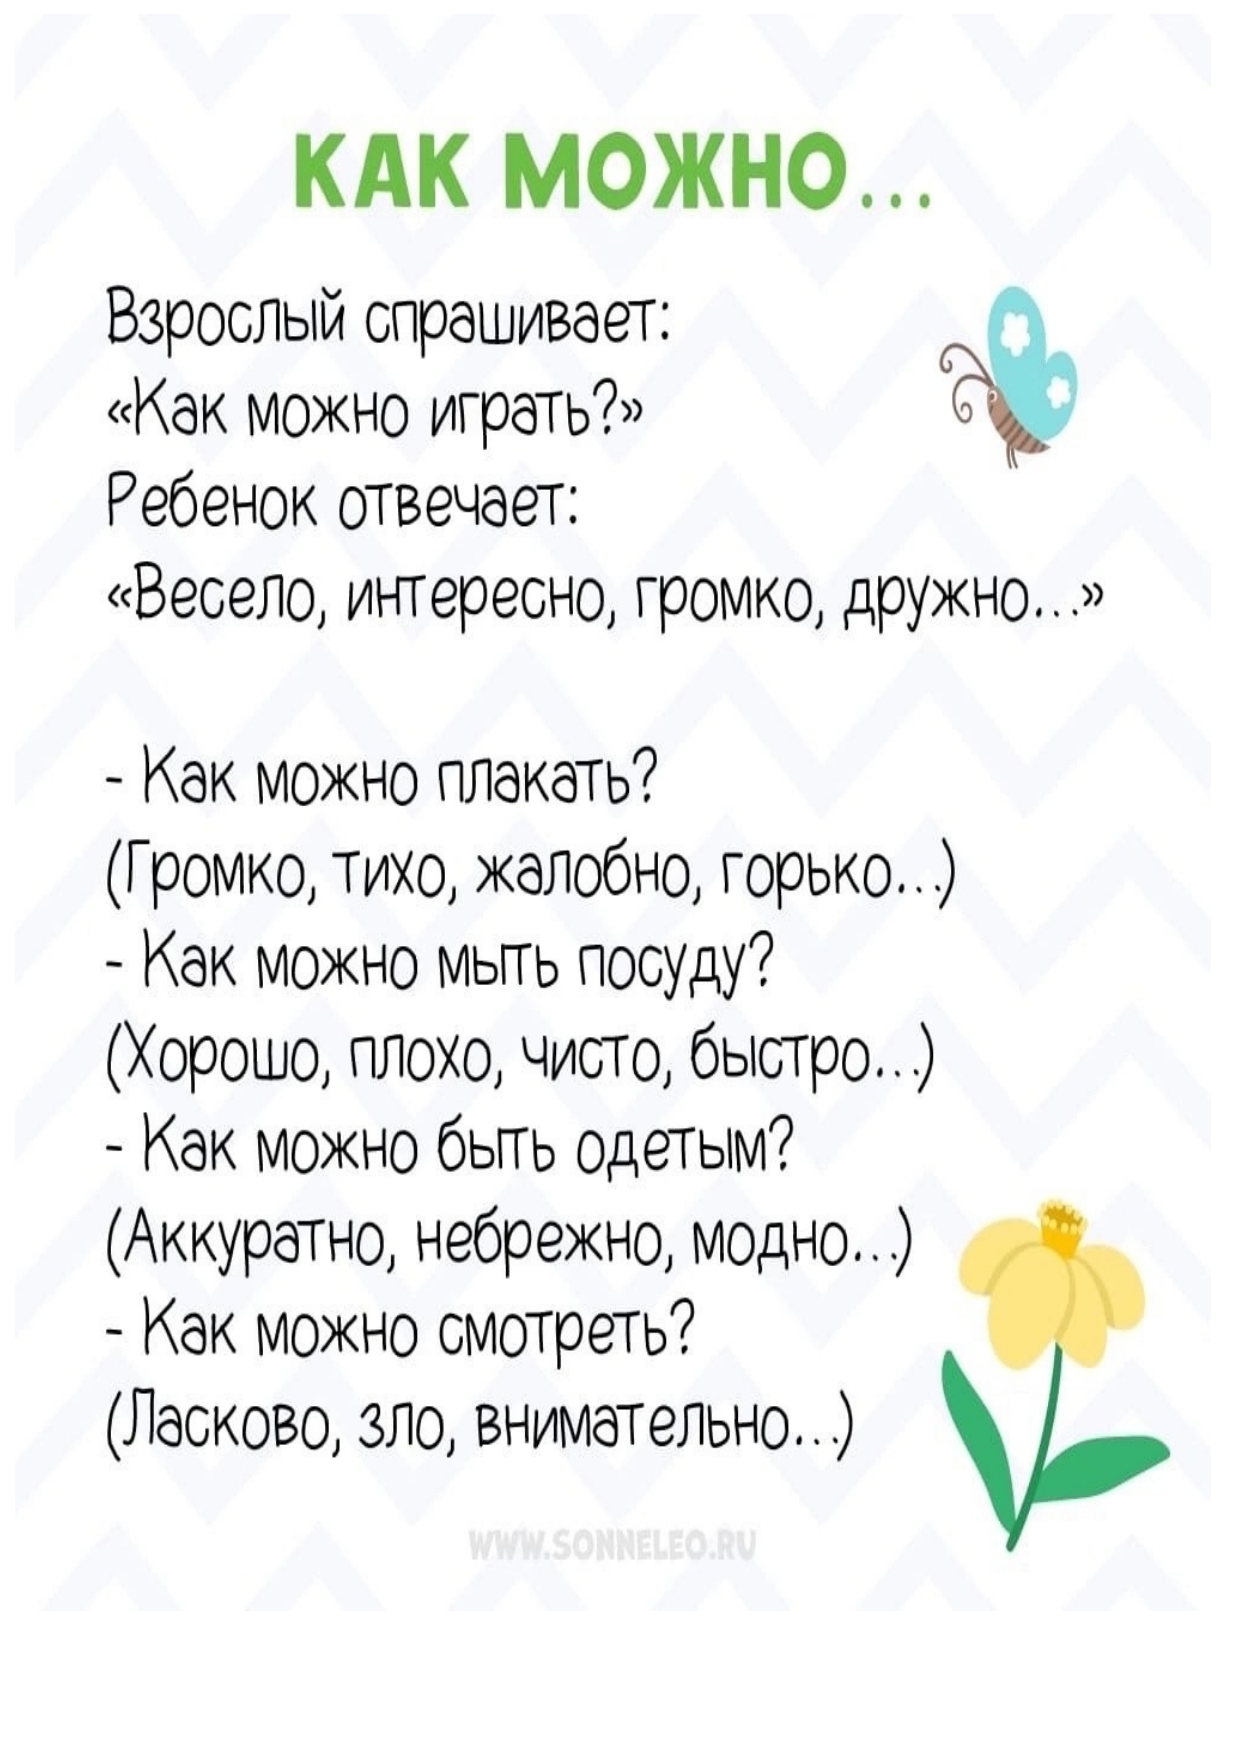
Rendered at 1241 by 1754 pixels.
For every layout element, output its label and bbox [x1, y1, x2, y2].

picture [14, 14, 1211, 1611]
